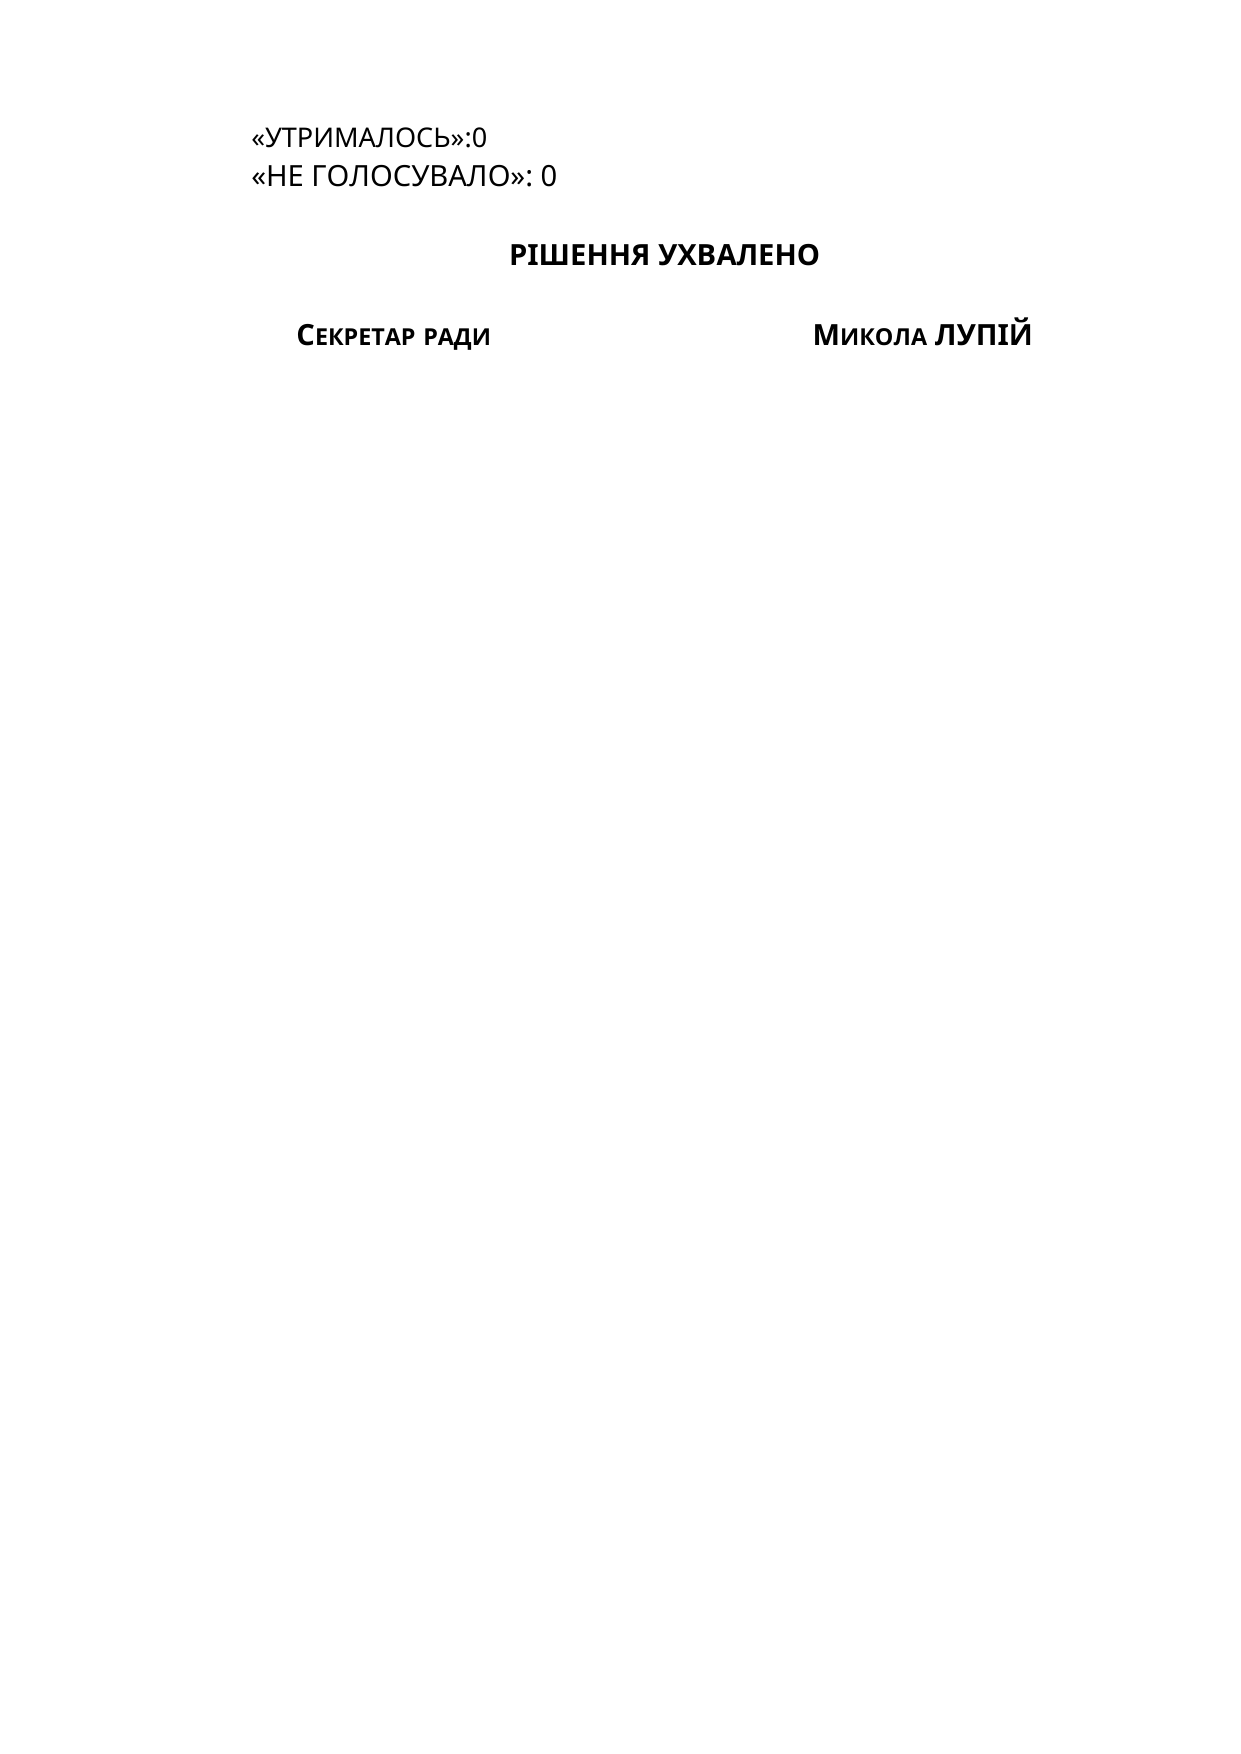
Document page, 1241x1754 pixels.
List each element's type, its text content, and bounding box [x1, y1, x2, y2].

text Секретар ради Микола ЛУПІЙ [177, 314, 1152, 353]
text «УТРИМАЛОСЬ»:0 [177, 118, 1152, 155]
text РІШЕННЯ УХВАЛЕНО [177, 234, 1152, 274]
text «НЕ ГОЛОСУВАЛО»: 0 [177, 155, 1152, 195]
